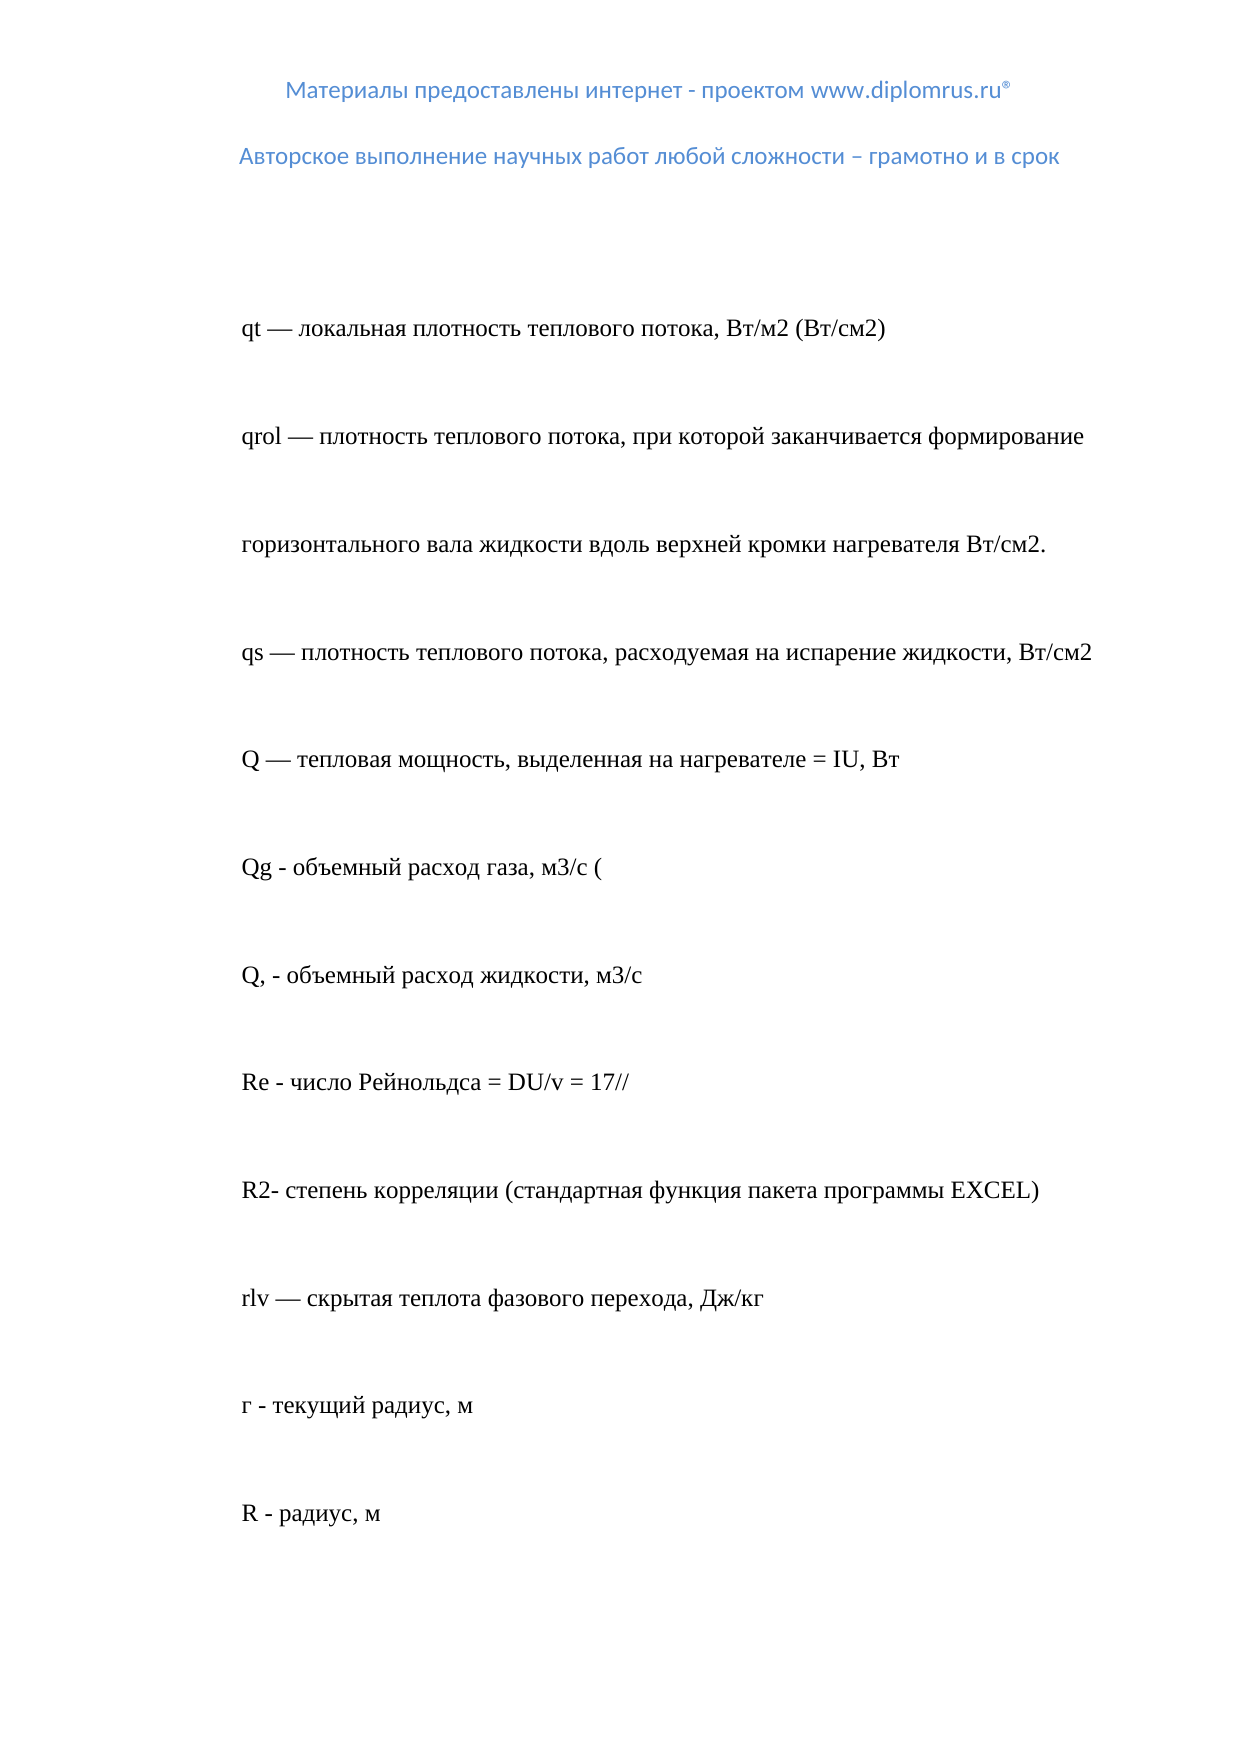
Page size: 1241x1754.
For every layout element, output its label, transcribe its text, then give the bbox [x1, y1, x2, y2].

text горизонтального вала жидкости вдоль верхней кромки нагревателя Вт/см2. [148, 529, 1152, 558]
text R - радиус, м [148, 1498, 1152, 1527]
text qt — локальная плотность теплового потока, Вт/м2 (Вт/см2) [148, 313, 1152, 342]
text qrol — плотность теплового потока, при которой заканчивается формирование [148, 421, 1152, 450]
text г - текущий радиус, м [148, 1391, 1152, 1419]
text Q — тепловая мощность, выделенная на нагревателе = IU, Вт [148, 744, 1152, 773]
text qs — плотность теплового потока, расходуемая на испарение жидкости, Вт/см2 [148, 637, 1152, 665]
text Qg - объемный расход газа, м3/с ( [148, 852, 1152, 881]
text Re - число Рейнольдса = DU/v = 17// [148, 1067, 1152, 1096]
text rlv — скрытая теплота фазового перехода, Дж/кг [148, 1283, 1152, 1312]
text Q, - объемный расход жидкости, м3/с [148, 960, 1152, 988]
text R2- степень корреляции (стандартная функция пакета программы EXCEL) [148, 1175, 1152, 1204]
